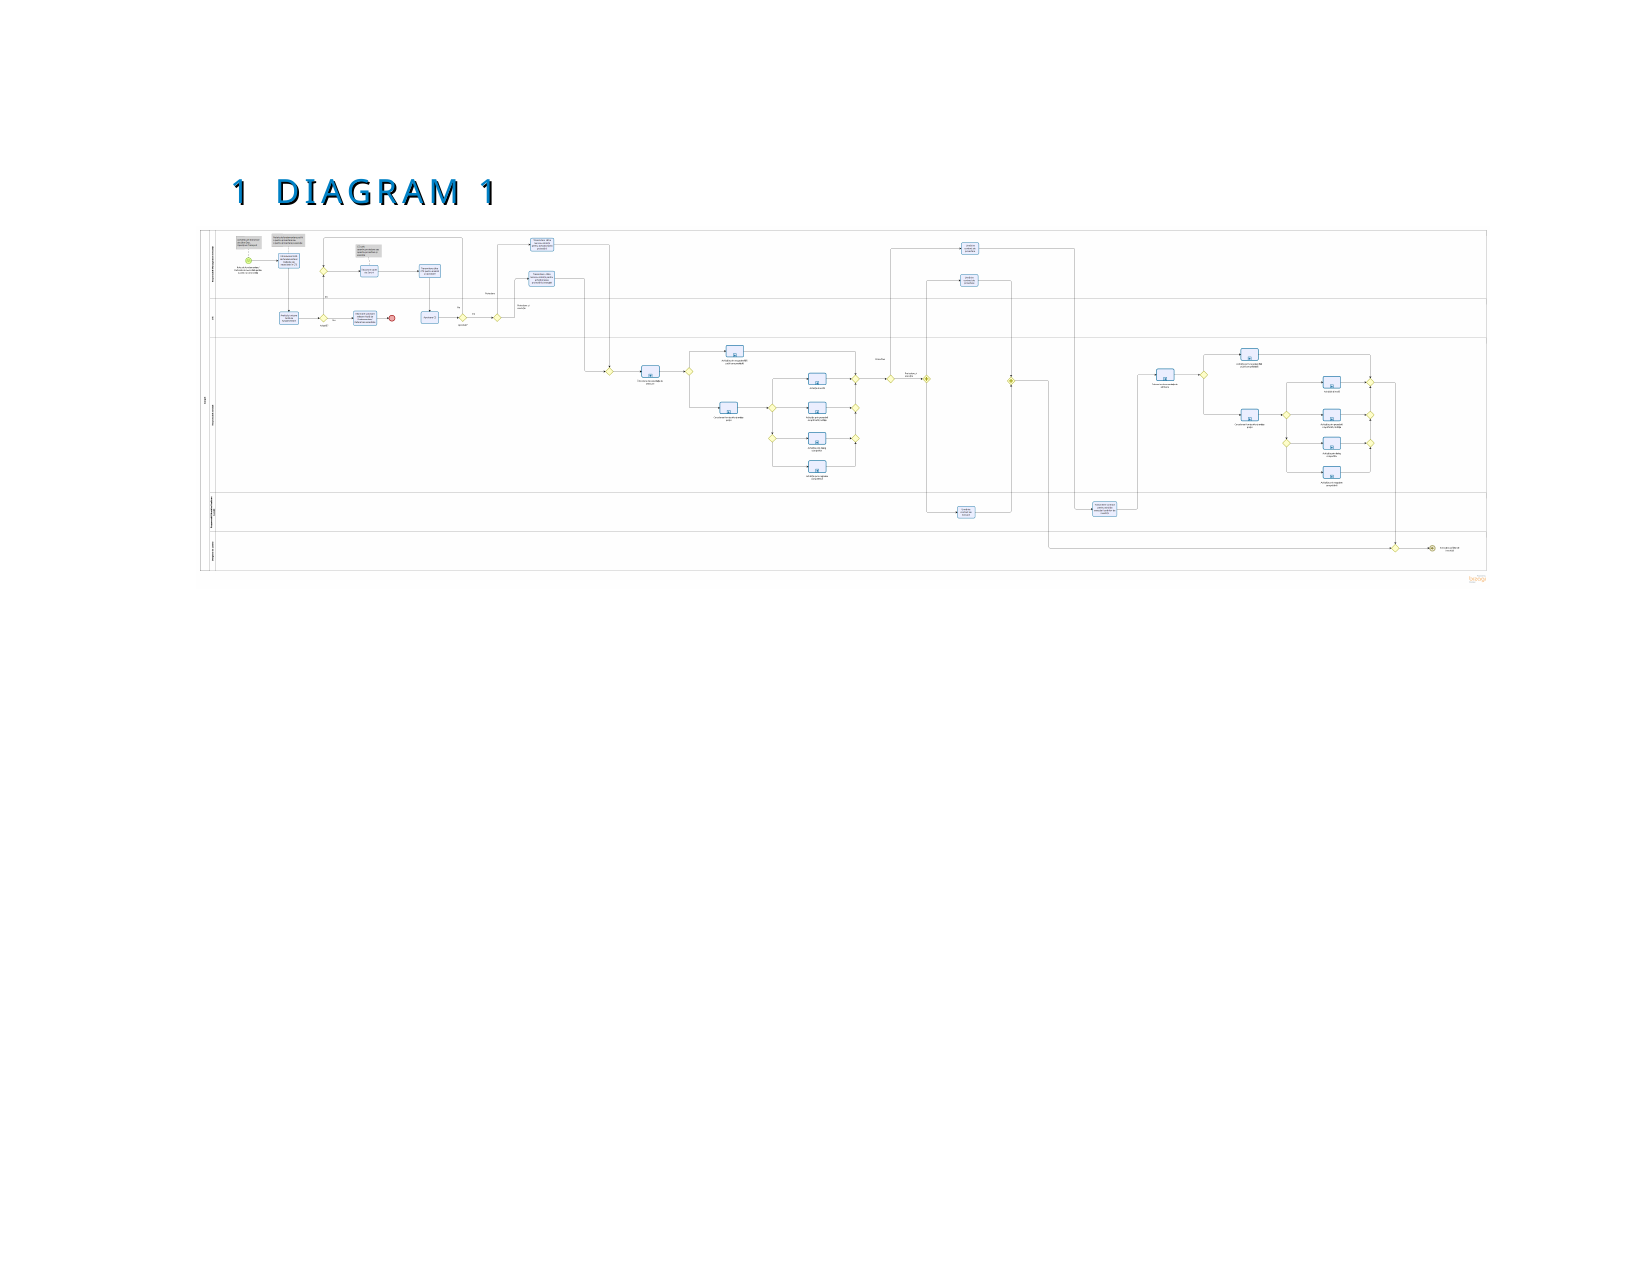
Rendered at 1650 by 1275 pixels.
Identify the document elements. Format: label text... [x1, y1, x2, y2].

subtitle Diagram 1 [230, 168, 1473, 214]
picture [196, 226, 1490, 589]
